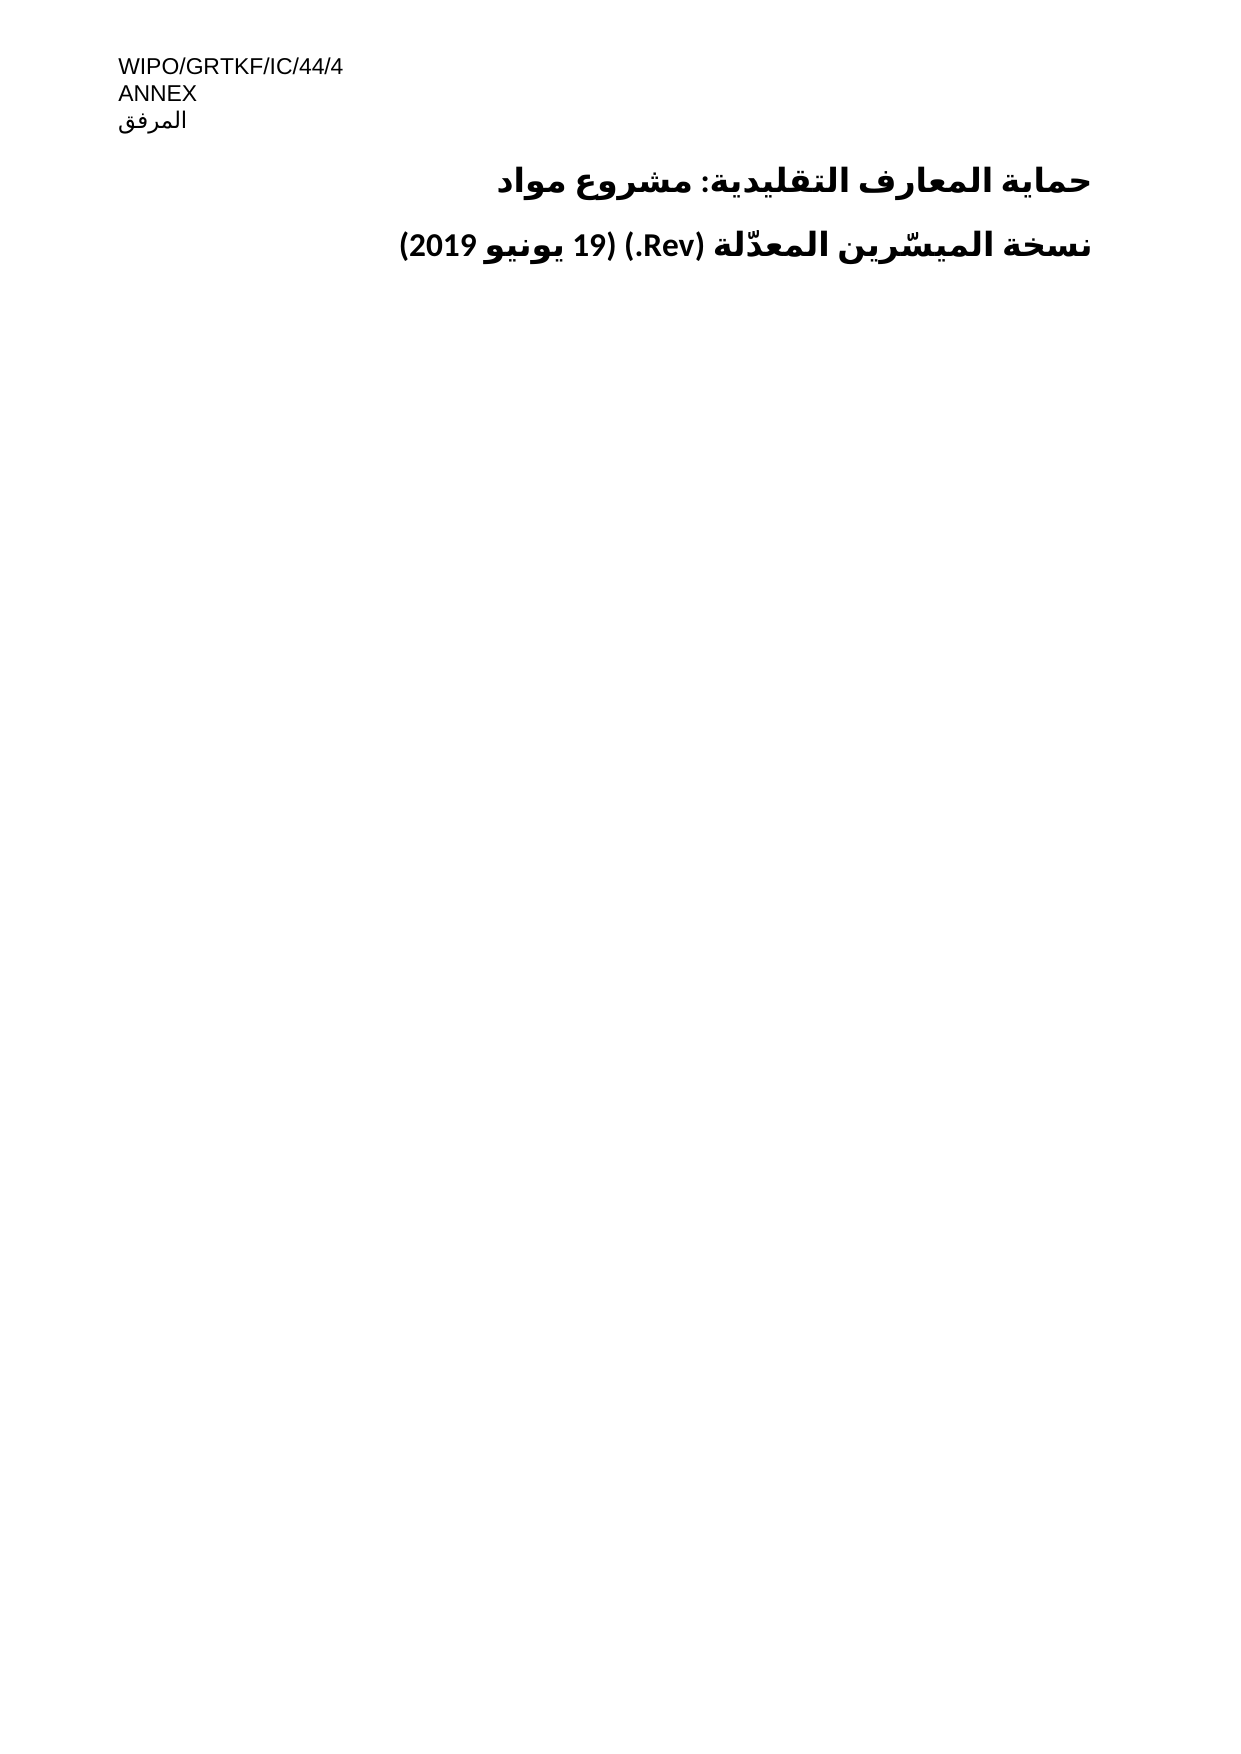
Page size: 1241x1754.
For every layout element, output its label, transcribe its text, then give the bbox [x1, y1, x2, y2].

text حماية المعارف التقليدية: مشروع مواد [118, 160, 1092, 201]
text نسخة الميسّرين المعدّلة (Rev.) (19 يونيو 2019) [118, 224, 1092, 264]
